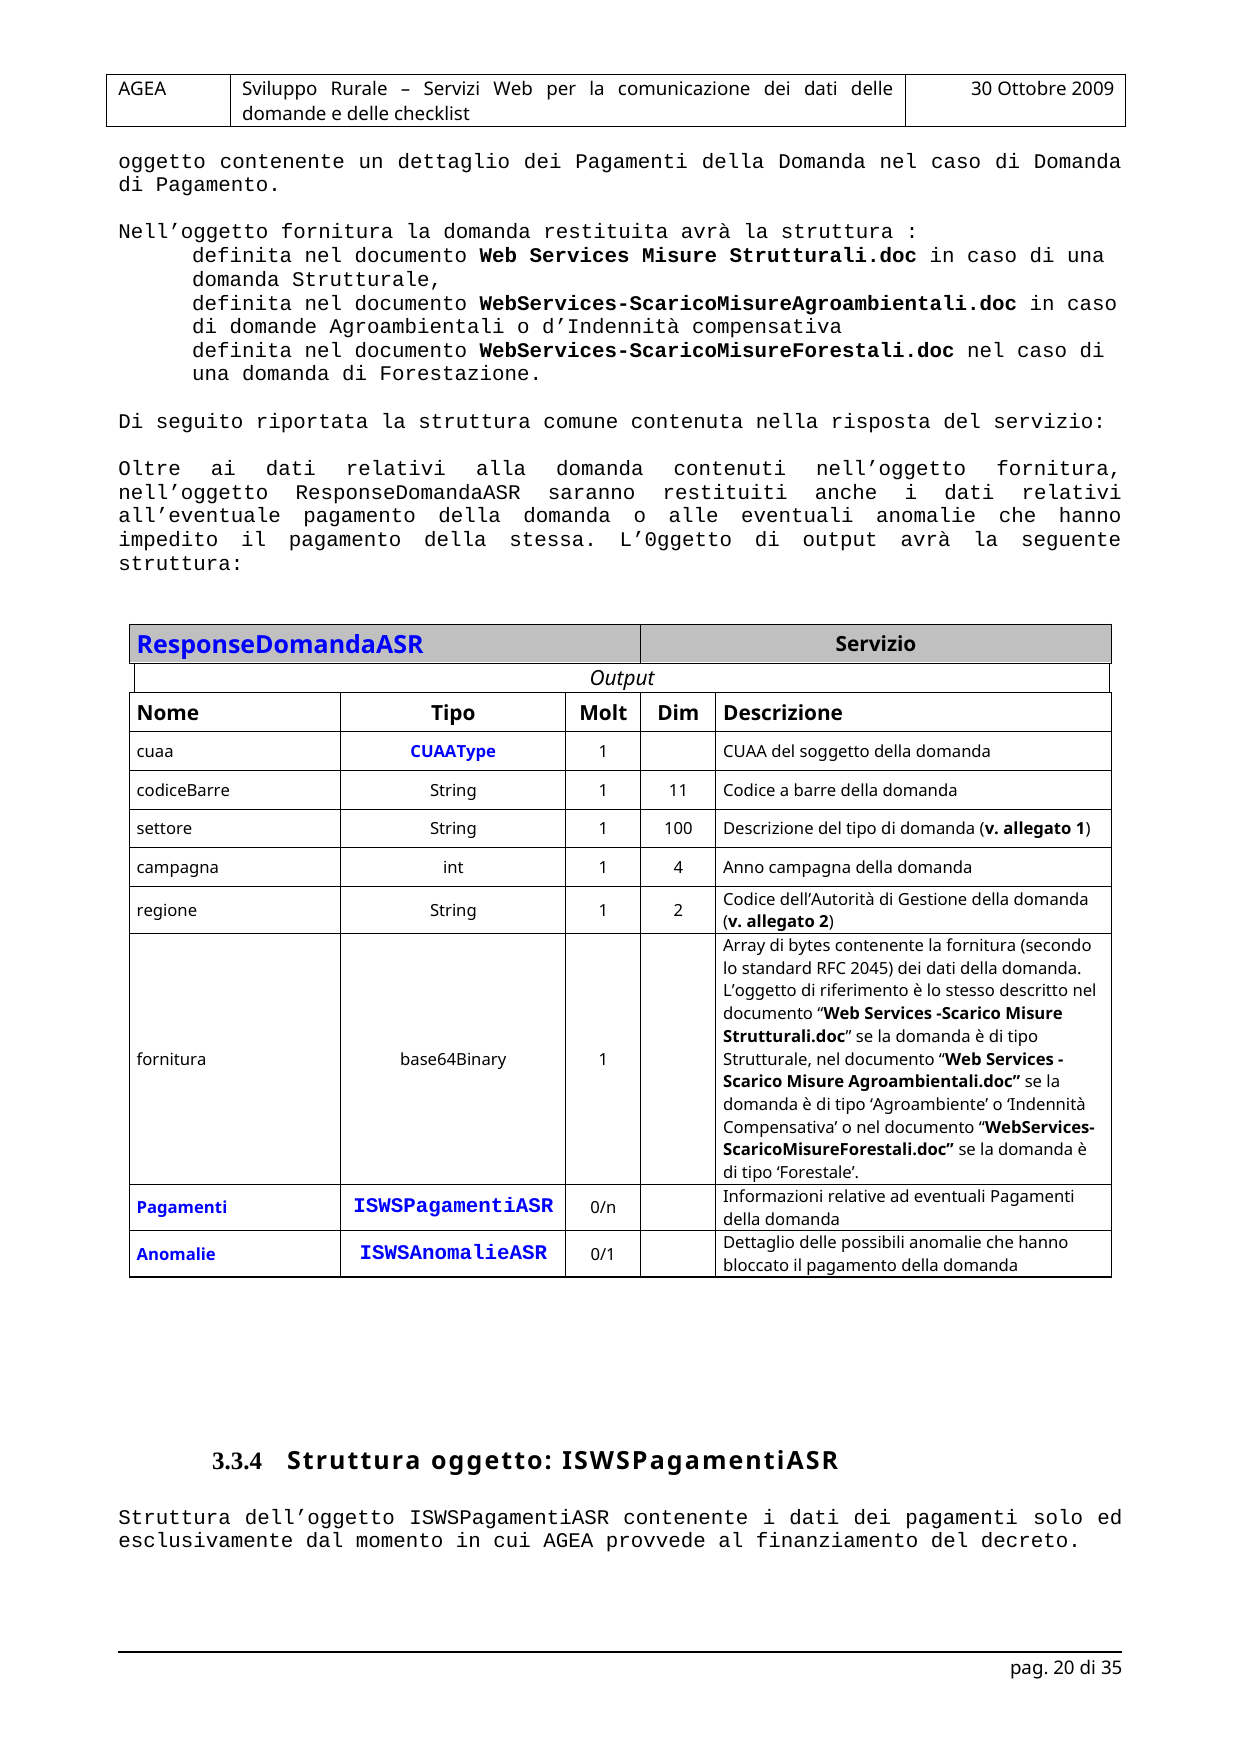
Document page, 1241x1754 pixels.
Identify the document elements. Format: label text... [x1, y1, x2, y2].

table_header Servizio [641, 625, 1111, 662]
text Struttura dell’oggetto ISWSPagamentiASR contenente i dati dei pagamenti solo ed esclusivamente dal momento in cui AGEA provvede al finanziamento del decreto. [118, 1507, 1122, 1554]
table_cell fornitura [130, 934, 340, 1183]
table_cell Array di bytes contenente la fornitura (secondo lo standard RFC 2045) dei dati della domanda. L’oggetto di riferimento è lo stesso descritto nel documento “Web Services -Scarico Misure Strutturali.doc” se la domanda è di tipo Strutturale, nel documento “Web Services -Scarico Misure Agroambientali.doc” se la domanda è di tipo ‘Agroambiente’ o ‘Indennità Compensativa’ o nel documento “WebServices-ScaricoMisureForestali.doc” se la domanda è di tipo ‘Forestale’. [716, 934, 1111, 1183]
table_cell Dettaglio delle possibili anomalie che hanno bloccato il pagamento della domanda [716, 1231, 1111, 1276]
table_cell Codice a barre della domanda [716, 771, 1111, 808]
table_cell Codice dell’Autorità di Gestione della domanda (v. allegato 2) [716, 887, 1111, 933]
table_cell Anno campagna della domanda [716, 848, 1111, 886]
text Oltre ai dati relativi alla domanda contenuti nell’oggetto fornitura, nell’oggetto ResponseDomandaASR saranno restituiti anche i dati relativi all’eventuale pagamento della domanda o alle eventuali anomalie che hanno impedito il pagamento della stessa. L’0ggetto di output avrà la seguente struttura: [118, 458, 1122, 576]
list definita nel documento Web Services Misure Strutturali.doc in caso di una domanda Strutturale, [192, 245, 1122, 292]
table_cell 1 [566, 887, 640, 933]
table_cell ISWSAnomalieASR [341, 1231, 565, 1276]
table_cell String [341, 810, 565, 847]
table_cell Nome [130, 693, 340, 731]
table_cell CUAAType [341, 732, 565, 769]
table_cell String [341, 887, 565, 933]
table_cell Molt [566, 693, 640, 731]
text Nell’oggetto fornitura la domanda restituita avrà la struttura : [118, 222, 1122, 245]
subtitle Struttura oggetto: ISWSPagamentiASR [212, 1443, 1122, 1477]
table_cell [641, 732, 715, 769]
table_cell ISWSPagamentiASR [341, 1185, 565, 1230]
table_cell 0/1 [566, 1231, 640, 1276]
table_cell Informazioni relative ad eventuali Pagamenti della domanda [716, 1185, 1111, 1230]
table_cell Descrizione del tipo di domanda (v. allegato 1) [716, 810, 1111, 847]
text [118, 151, 1122, 198]
table_cell [641, 1185, 715, 1230]
table_cell Pagamenti [130, 1185, 340, 1230]
table_cell 1 [566, 810, 640, 847]
table_cell String [341, 771, 565, 808]
table_cell 4 [641, 848, 715, 886]
table_cell campagna [130, 848, 340, 886]
table_cell codiceBarre [130, 771, 340, 808]
table_header ResponseDomandaASR [130, 625, 640, 662]
list definita nel documento WebServices-ScaricoMisureForestali.doc nel caso di una domanda di Forestazione. [192, 340, 1122, 387]
table_cell 0/n [566, 1185, 640, 1230]
table_cell 1 [566, 771, 640, 808]
table_cell cuaa [130, 732, 340, 769]
table_cell Anomalie [130, 1231, 340, 1276]
table_cell 1 [566, 848, 640, 886]
table_cell CUAA del soggetto della domanda [716, 732, 1111, 769]
table_cell 11 [641, 771, 715, 808]
table_cell int [341, 848, 565, 886]
table_cell 1 [566, 934, 640, 1183]
table_cell 2 [641, 887, 715, 933]
table_cell base64Binary [341, 934, 565, 1183]
table_cell [641, 934, 715, 1183]
table_cell Dim [641, 693, 715, 731]
list definita nel documento WebServices-ScaricoMisureAgroambientali.doc in caso di domande Agroambientali o d’Indennità compensativa [192, 292, 1122, 340]
table_cell [641, 1231, 715, 1276]
table_cell settore [130, 810, 340, 847]
text Di seguito riportata la struttura comune contenuta nella risposta del servizio: [118, 411, 1122, 434]
table_cell Tipo [341, 693, 565, 731]
table_cell 100 [641, 810, 715, 847]
table_cell Descrizione [716, 693, 1111, 731]
table_cell 1 [566, 732, 640, 769]
table_cell Output [135, 664, 1109, 692]
table_cell regione [130, 887, 340, 933]
